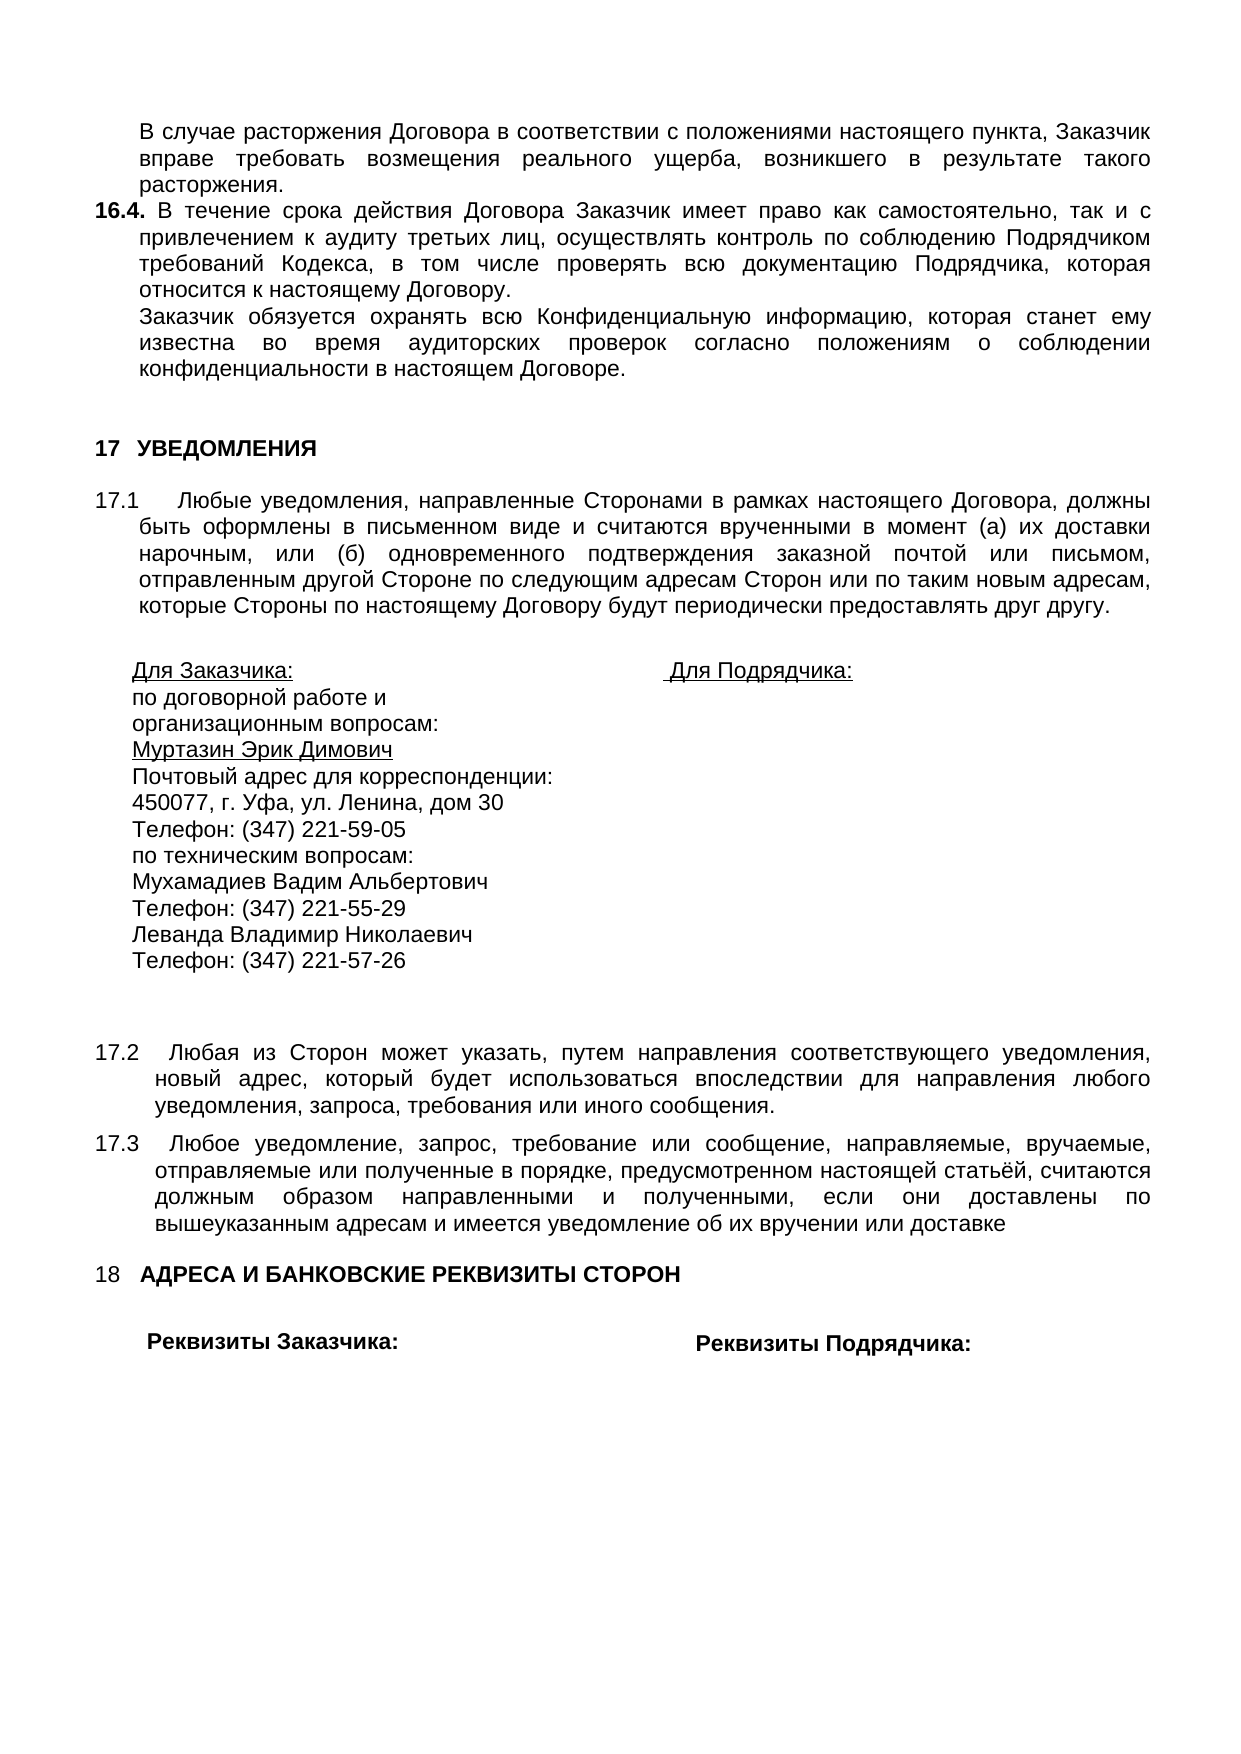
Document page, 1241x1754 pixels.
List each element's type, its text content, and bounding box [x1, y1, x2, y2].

subtitle АДРЕСА И БАНКОВСКИЕ РЕКВИЗИТЫ СТОРОН [94, 1261, 1152, 1287]
text Заказчик обязуется охранять всю Конфиденциальную информацию, которая станет ему известна во время аудиторских проверок согласно положениям о соблюдении конфиденциальности в настоящем Договоре. [139, 303, 1152, 382]
text В случае расторжения Договора в соответствии с положениями настоящего пункта, Заказчик вправе требовать возмещения реального ущерба, возникшего в результате такого расторжения. [139, 118, 1152, 197]
table_header Для Заказчика: по договорной работе и организационным вопросам: Муртазин Эрик Димович Почтовый адрес для корреспонденции: 450077, г. Уфа, ул. Ленина, дом 30 Телефон: (347) 221-59-05 по техническим вопросам: Мухамадиев Вадим Альбертович Телефон: (347) 221-55-29 Леванда Владимир Николаевич Телефон: (347) 221-57-26 [121, 658, 652, 1000]
table_header Реквизиты Заказчика: [135, 1312, 684, 1358]
subtitle УВЕДОМЛЕНИЯ [94, 435, 1152, 462]
text 16.4. В течение срока действия Договора Заказчик имеет право как самостоятельно, так и с привлечением к аудиту третьих лиц, осуществлять контроль по соблюдению Подрядчиком требований Кодекса, в том числе проверять всю документацию Подрядчика, которая относится к настоящему Договору. [94, 197, 1152, 303]
table_header Реквизиты Подрядчика: [684, 1312, 1192, 1358]
subtitle Любая из Сторон может указать, путем направления соответствующего уведомления, новый адрес, который будет использоваться впоследствии для направления любого уведомления, запроса, требования или иного сообщения. [94, 1039, 1152, 1118]
table_header Для Подрядчика: [652, 658, 1169, 1000]
subtitle Любое уведомление, запрос, требование или сообщение, направляемые, вручаемые, отправляемые или полученные в порядке, предусмотренном настоящей статьёй, считаются должным образом направленными и полученными, если они доставлены по вышеуказанным адресам и имеется уведомление об их вручении или доставке [94, 1130, 1152, 1236]
subtitle Любые уведомления, направленные Сторонами в рамках настоящего Договора, должны быть оформлены в письменном виде и считаются врученными в момент (а) их доставки нарочным, или (б) одновременного подтверждения заказной почтой или письмом, отправленным другой Стороне по следующим адресам Сторон или по таким новым адресам, которые Стороны по настоящему Договору будут периодически предоставлять друг другу. [94, 487, 1152, 618]
